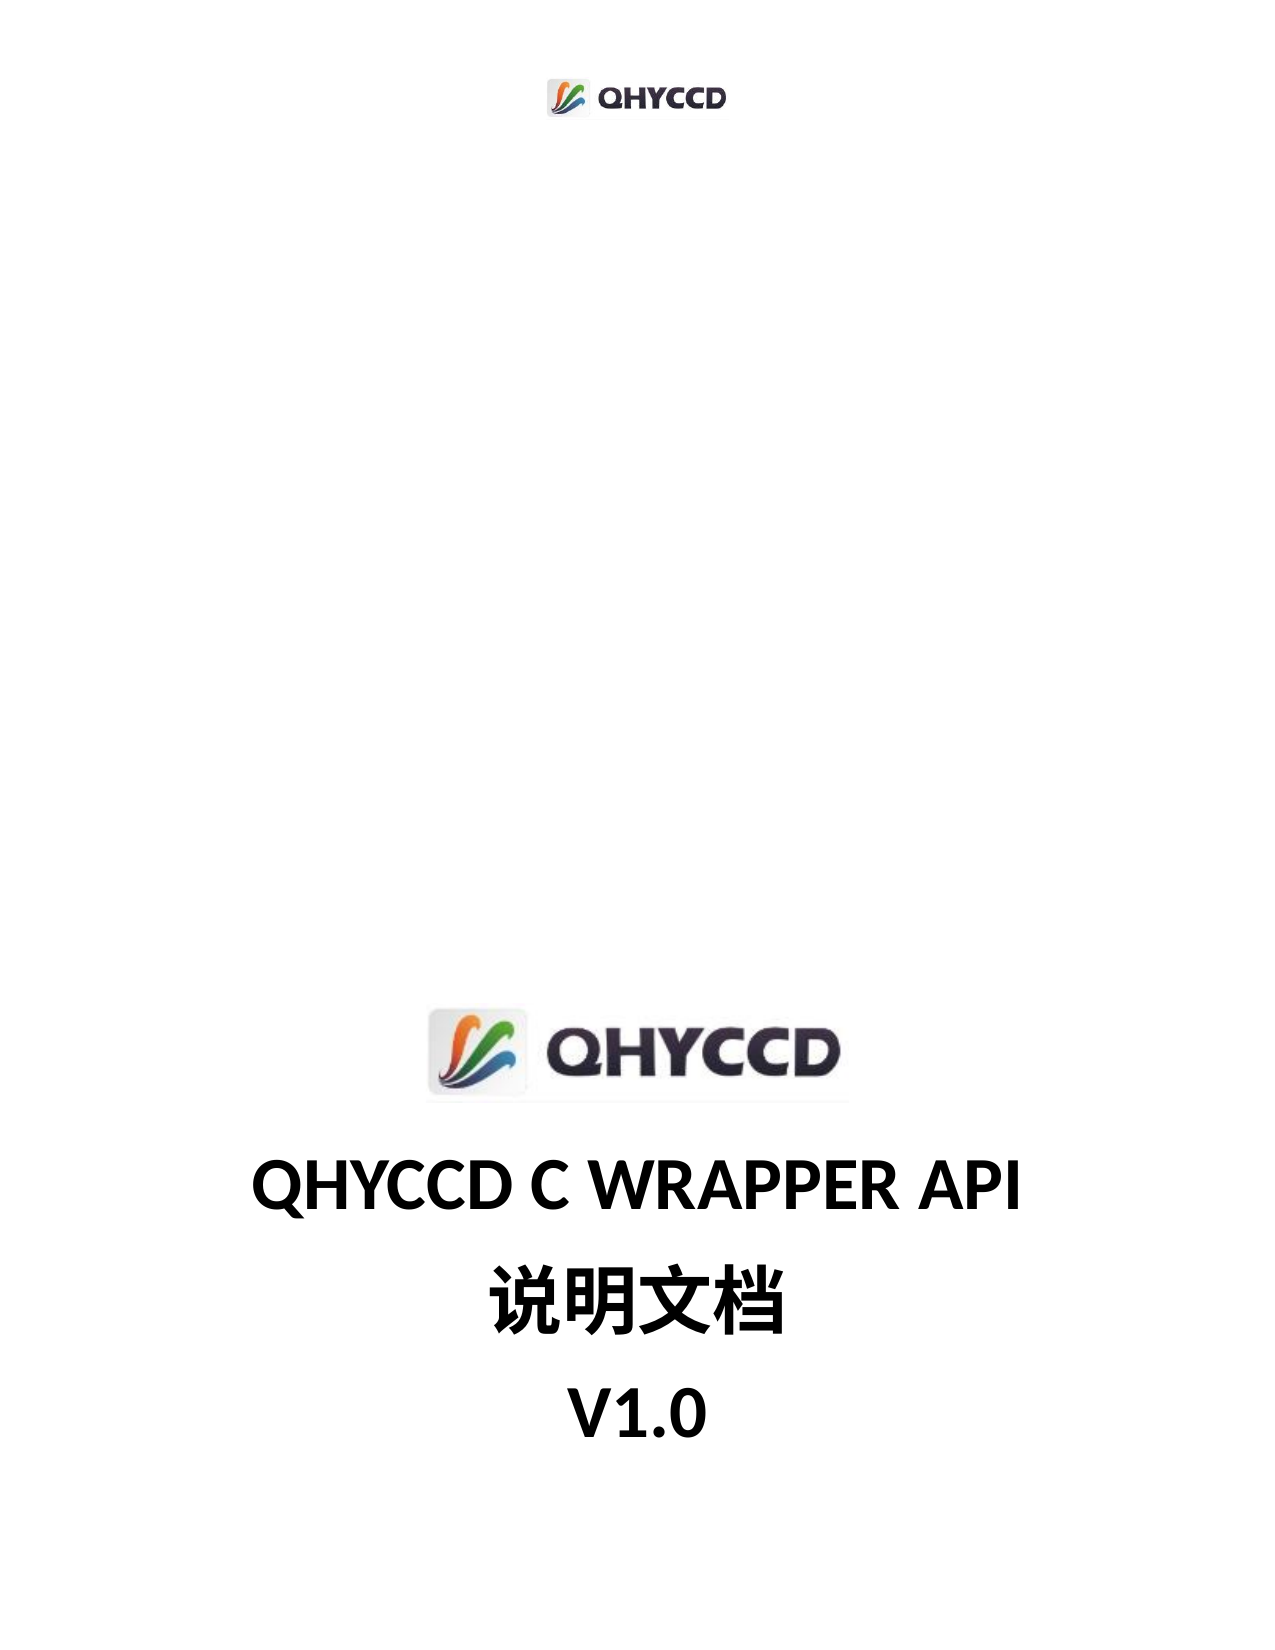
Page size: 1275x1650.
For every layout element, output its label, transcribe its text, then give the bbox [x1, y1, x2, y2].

picture [545, 77, 730, 120]
picture [425, 1003, 850, 1103]
text V1.0 [187, 1361, 1087, 1459]
text 说明文档 [187, 1231, 1087, 1361]
text QHYCCD C WRAPPER API [187, 1134, 1087, 1231]
